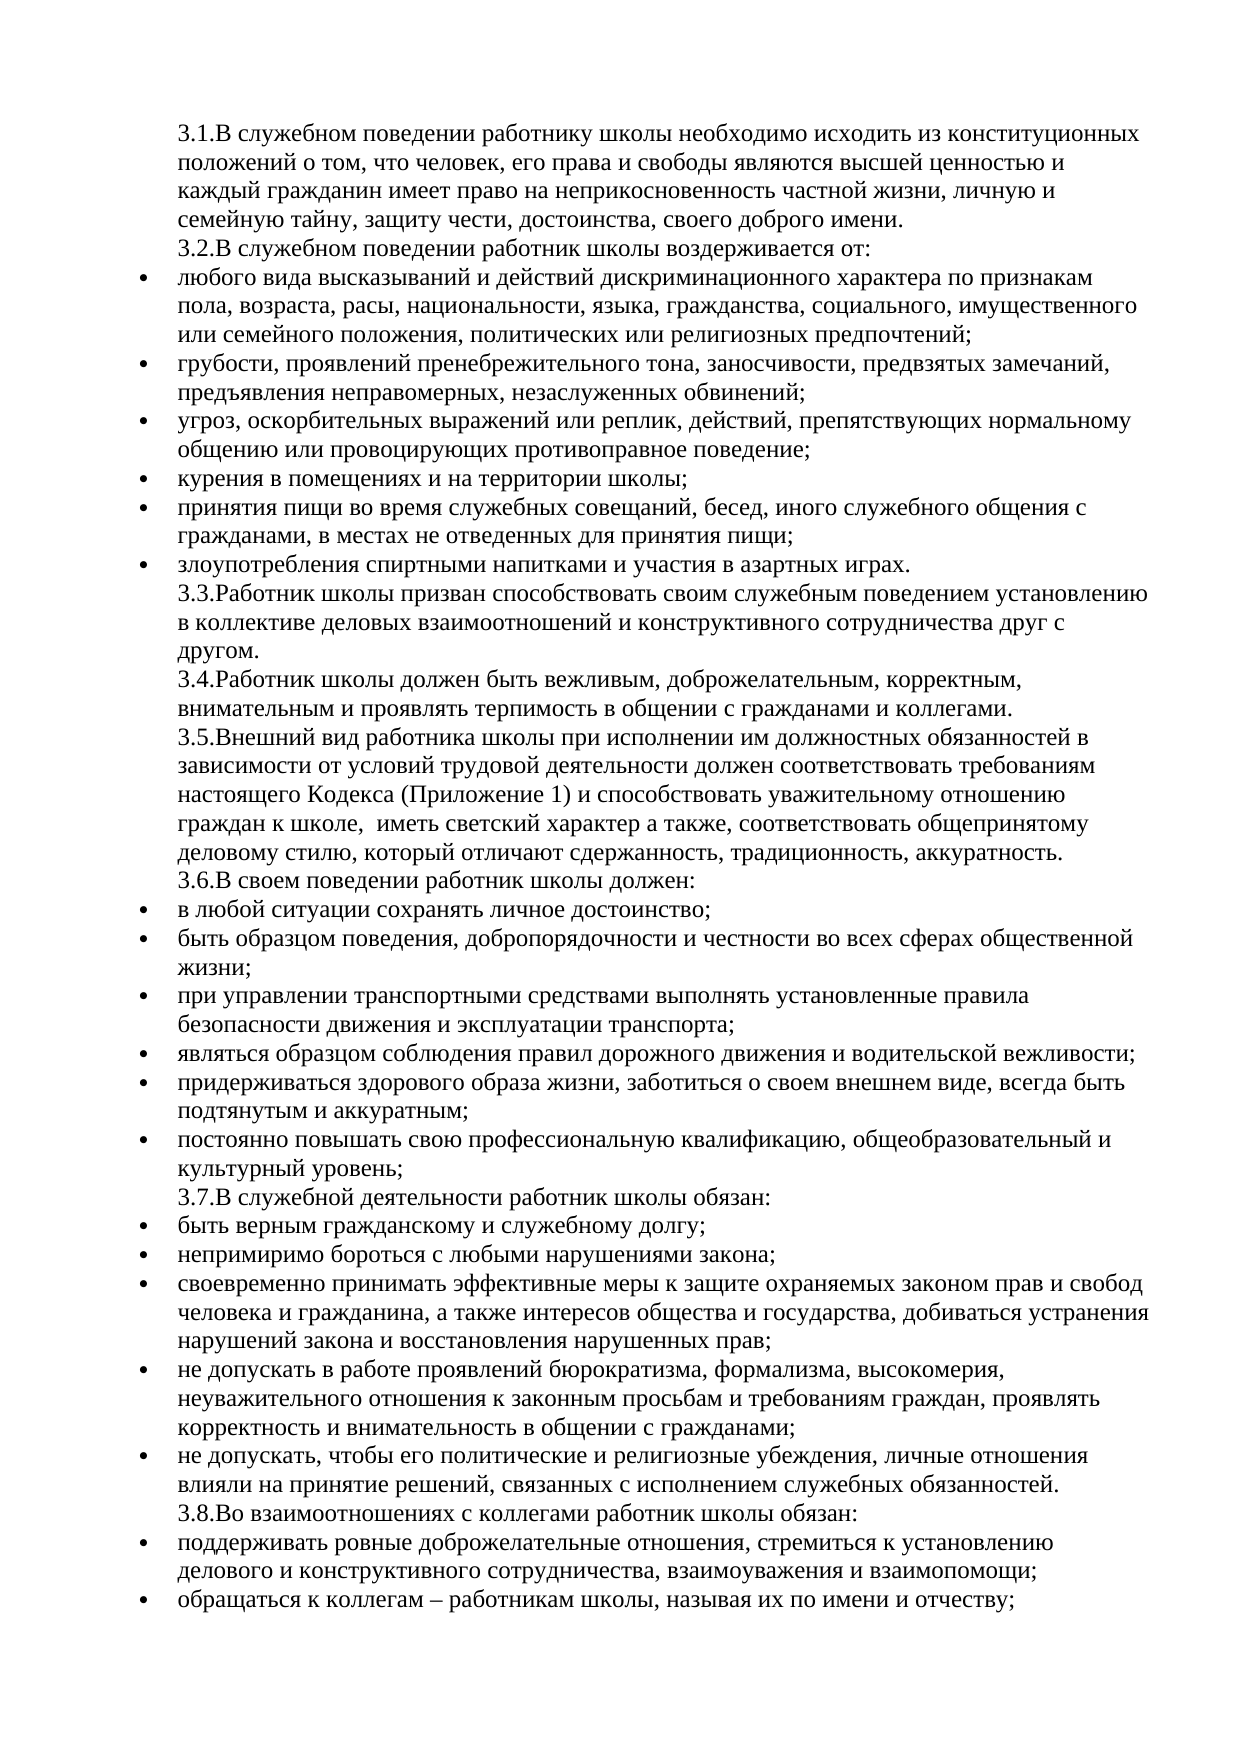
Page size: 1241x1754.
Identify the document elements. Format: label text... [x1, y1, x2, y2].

list злоупотребления спиртными напитками и участия в азартных играх. [140, 549, 1152, 578]
list принятия пищи во время служебных совещаний, бесед, иного служебного общения с гражданами, в местах не отведенных для принятия пищи; [140, 492, 1152, 549]
list при управлении транспортными средствами выполнять установленные правила безопасности движения и эксплуатации транспорта; [140, 981, 1152, 1038]
list поддерживать ровные доброжелательные отношения, стремиться к установлению делового и конструктивного сотрудничества, взаимоуважения и взаимопомощи; [140, 1527, 1152, 1584]
text 3.7.В служебной деятельности работник школы обязан: [177, 1182, 1152, 1211]
list не допускать в работе проявлений бюрократизма, формализма, высокомерия, неуважительного отношения к законным просьбам и требованиям граждан, проявлять корректность и внимательность в общении с гражданами; [140, 1354, 1152, 1441]
list своевременно принимать эффективные меры к защите охраняемых законом прав и свобод человека и гражданина, а также интересов общества и государства, добиваться устранения нарушений закона и восстановления нарушенных прав; [140, 1268, 1152, 1354]
list являться образцом соблюдения правил дорожного движения и водительской вежливости; [140, 1038, 1152, 1067]
list непримиримо бороться с любыми нарушениями закона; [140, 1239, 1152, 1268]
text 3.3.Работник школы призван способствовать своим служебным поведением установлению в коллективе деловых взаимоотношений и конструктивного сотрудничества друг с другом. 3.4.Работник школы должен быть вежливым, доброжелательным, корректным, внимательным и проявлять терпимость в общении с гражданами и коллегами. 3.5.Внешний вид работника школы при исполнении им должностных обязанностей в зависимости от условий трудовой деятельности должен соответствовать требованиям настоящего Кодекса (Приложение 1) и способствовать уважительному отношению граждан к школе, иметь светский характер а также, соответствовать общепринятому деловому стилю, который отличают сдержанность, традиционность, аккуратность. 3.6.В своем поведении работник школы должен: [177, 578, 1152, 894]
list быть верным гражданскому и служебному долгу; [140, 1211, 1152, 1239]
list быть образцом поведения, добропорядочности и честности во всех сферах общественной жизни; [140, 923, 1152, 981]
list не допускать, чтобы его политические и религиозные убеждения, личные отношения влияли на принятие решений, связанных с исполнением служебных обязанностей. [140, 1441, 1152, 1498]
text 3.1.В служебном поведении работнику школы необходимо исходить из конституционных положений о том, что человек, его права и свободы являются высшей ценностью и каждый гражданин имеет право на неприкосновенность частной жизни, личную и семейную тайну, защиту чести, достоинства, своего доброго имени. 3.2.В служебном поведении работник школы воздерживается от: [177, 118, 1152, 262]
list в любой ситуации сохранять личное достоинство; [140, 894, 1152, 923]
list обращаться к коллегам – работникам школы, называя их по имени и отчеству; [140, 1584, 1152, 1613]
list грубости, проявлений пренебрежительного тона, заносчивости, предвзятых замечаний, предъявления неправомерных, незаслуженных обвинений; [140, 348, 1152, 406]
text 3.8.Во взаимоотношениях с коллегами работник школы обязан: [177, 1498, 1152, 1527]
list постоянно повышать свою профессиональную квалификацию, общеобразовательный и культурный уровень; [140, 1124, 1152, 1182]
list курения в помещениях и на территории школы; [140, 463, 1152, 492]
list придерживаться здорового образа жизни, заботиться о своем внешнем виде, всегда быть подтянутым и аккуратным; [140, 1067, 1152, 1124]
list угроз, оскорбительных выражений или реплик, действий, препятствующих нормальному общению или провоцирующих противоправное поведение; [140, 406, 1152, 463]
list любого вида высказываний и действий дискриминационного характера по признакам пола, возраста, расы, национальности, языка, гражданства, социального, имущественного или семейного положения, политических или религиозных предпочтений; [140, 262, 1152, 348]
